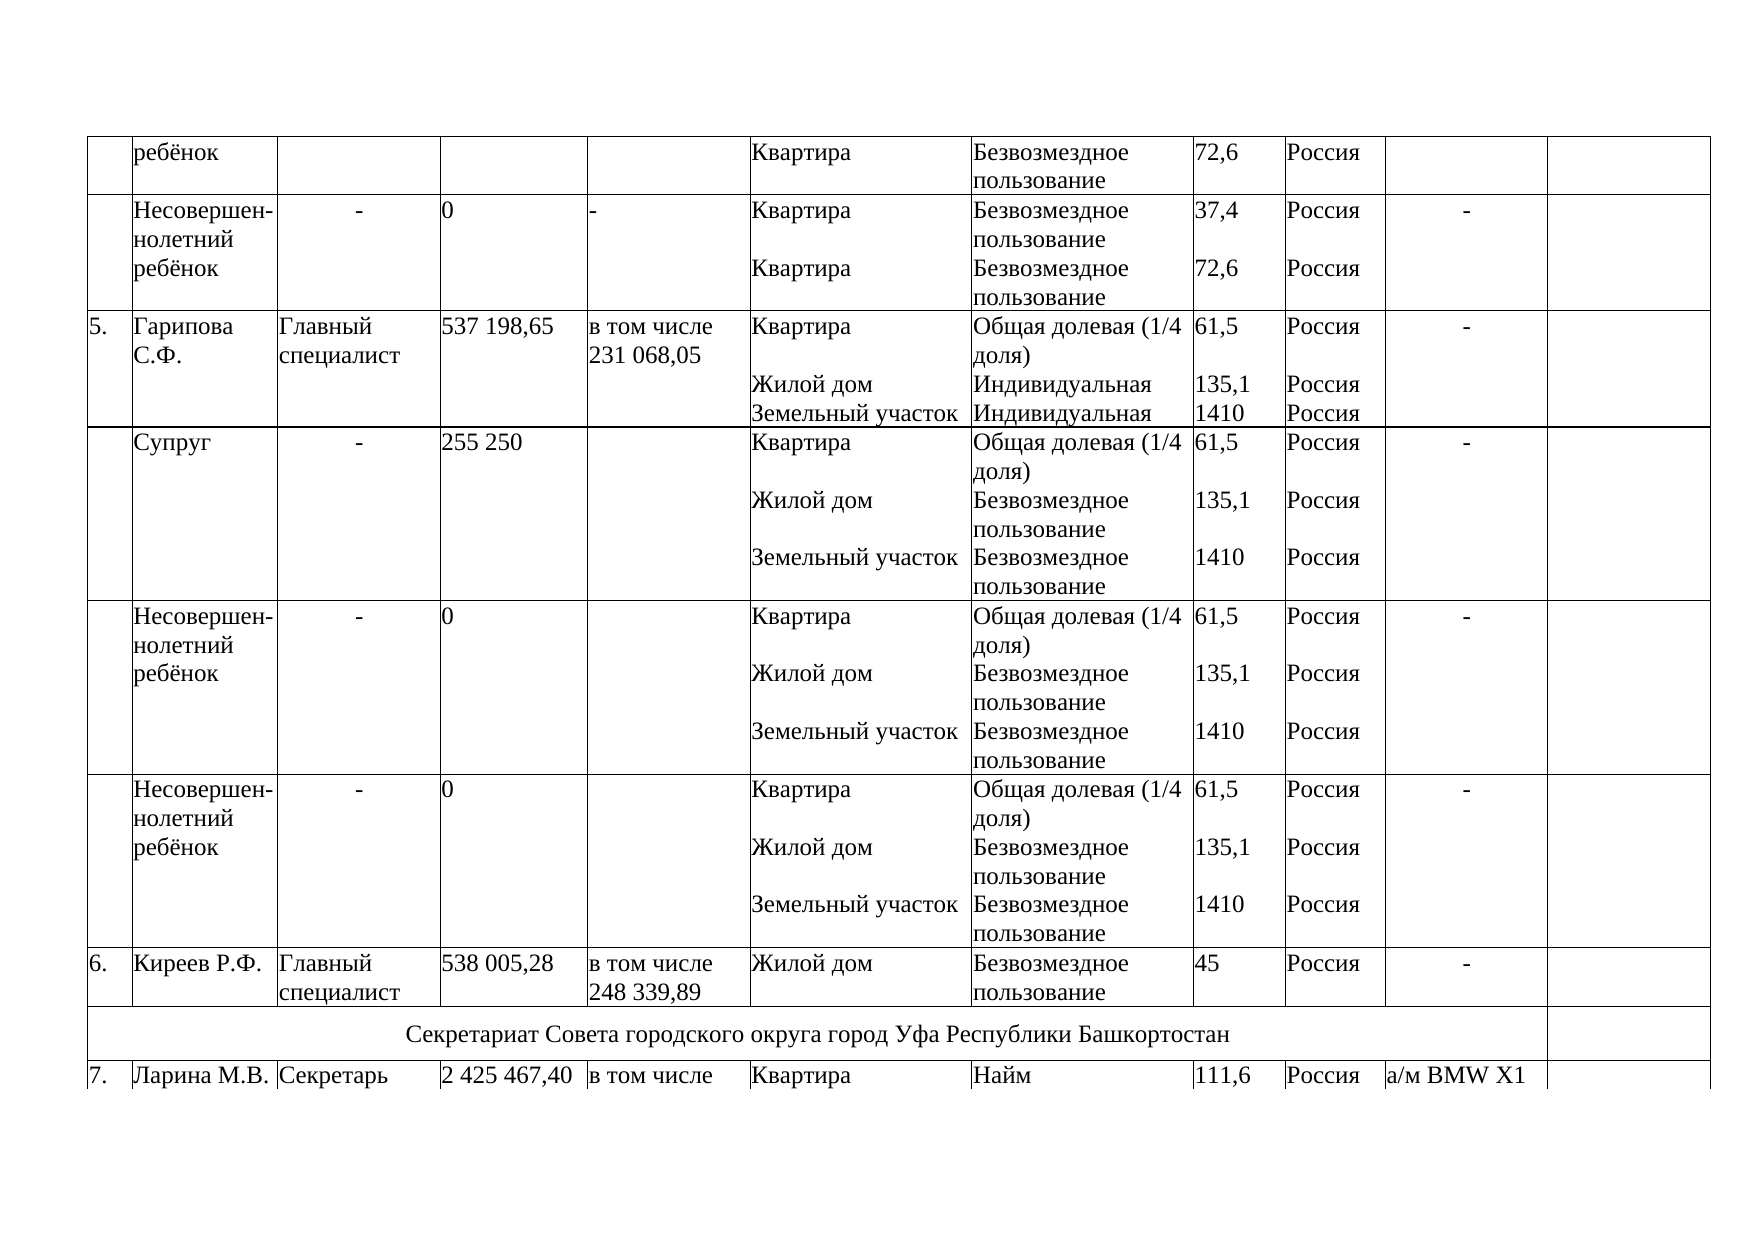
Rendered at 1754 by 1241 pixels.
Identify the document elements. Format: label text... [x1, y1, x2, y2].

table_cell Главный специалист [278, 311, 440, 426]
table_cell а/м BMW X1 [1386, 1061, 1547, 1089]
table_cell 61,5 135,1 1410 [1194, 311, 1285, 426]
table_cell - [278, 137, 440, 194]
table_cell 538 005,28 [441, 948, 587, 1006]
table_cell 61,5 135,1 1410 [1194, 601, 1285, 773]
table_cell Россия Россия Россия [1286, 775, 1385, 947]
table_cell [1548, 1007, 1710, 1059]
table_cell Общая долевая (1/4 доля) Безвозмездное пользование Безвозмездное пользование [972, 428, 1193, 600]
table_cell Россия Россия Россия [1286, 311, 1385, 426]
table_cell Ларина М.В. [133, 1061, 277, 1089]
table_cell 37,4 72,6 [1194, 195, 1285, 310]
table_cell Квартира Жилой дом Земельный участок [751, 775, 971, 947]
table_cell [1548, 428, 1710, 600]
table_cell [972, 195, 1193, 310]
table_cell 537 198,65 [441, 311, 587, 426]
table_cell [1548, 1061, 1710, 1089]
table_cell - [278, 195, 440, 310]
table_cell [588, 428, 750, 600]
table_cell в том числе 248 339,89 [588, 948, 750, 1006]
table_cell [588, 1061, 750, 1089]
table_cell - [1386, 601, 1547, 773]
table_cell 5. [88, 311, 132, 426]
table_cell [133, 137, 277, 194]
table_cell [1286, 1061, 1385, 1089]
table_cell - [278, 428, 440, 600]
table_cell [588, 601, 750, 773]
table_cell Несовершен-нолетний ребёнок [133, 775, 277, 947]
table_cell Секретариат Совета городского округа город Уфа Республики Башкортостан [88, 1007, 1547, 1059]
table_cell 0 [441, 137, 587, 194]
table_cell Супруг [133, 428, 277, 600]
table_cell Россия Россия [1286, 137, 1385, 194]
table_cell Россия Россия [1286, 195, 1385, 310]
table_cell [1548, 195, 1710, 310]
table_cell [588, 775, 750, 947]
table_cell [88, 137, 132, 194]
table_cell Квартира Квартира [751, 195, 971, 310]
table_cell - [588, 195, 750, 310]
table_cell [88, 601, 132, 773]
table_cell - [588, 137, 750, 194]
table_cell Россия [1286, 948, 1385, 1006]
table_cell [88, 195, 132, 310]
table_cell [1548, 601, 1710, 773]
table_cell Общая долевая (1/4 доля) Безвозмездное пользование Безвозмездное пользование [972, 601, 1193, 773]
table_cell - [278, 775, 440, 947]
table_cell Гарипова С.Ф. [133, 311, 277, 426]
table_cell Квартира Жилой дом Земельный участок [751, 601, 971, 773]
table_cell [751, 1061, 971, 1089]
table_cell 7. [88, 1061, 132, 1089]
table_cell Несовершен-нолетний ребёнок [133, 601, 277, 773]
table_cell [1548, 775, 1710, 947]
table_cell [1548, 948, 1710, 1006]
table_cell 255 250 [441, 428, 587, 600]
table_cell Квартира Жилой дом Земельный участок [751, 428, 971, 600]
table_cell 0 [441, 601, 587, 773]
table_cell - [1386, 775, 1547, 947]
table_cell [1548, 311, 1710, 426]
table_cell - [1386, 137, 1547, 194]
table_cell 45 [1194, 948, 1285, 1006]
table_cell [1548, 137, 1710, 194]
table_cell 0 [441, 775, 587, 947]
table_cell - [278, 601, 440, 773]
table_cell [972, 137, 1193, 194]
table_cell - [1386, 428, 1547, 600]
table_cell - [1386, 195, 1547, 310]
table_cell [88, 775, 132, 947]
table_cell Киреев Р.Ф. [133, 948, 277, 1006]
table_cell 37,4 72,6 [1194, 137, 1285, 194]
table_cell в том числе 231 068,05 [588, 311, 750, 426]
table_cell 61,5 135,1 1410 [1194, 775, 1285, 947]
table_cell Жилой дом [751, 948, 971, 1006]
table_cell Россия Россия Россия [1286, 601, 1385, 773]
table_cell Квартира Квартира [751, 137, 971, 194]
table_cell 2 425 467,40 [441, 1061, 587, 1089]
table_cell Общая долевая (1/4 доля) Безвозмездное пользование Безвозмездное пользование [972, 775, 1193, 947]
table_cell Общая долевая (1/4 доля) Индивидуальная Индивидуальная [972, 311, 1193, 426]
table_cell - [1386, 311, 1547, 426]
table_cell 111,6 224,7 1500 [1194, 1061, 1285, 1089]
table_cell [88, 428, 132, 600]
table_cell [972, 1061, 1193, 1089]
table_cell - [1386, 948, 1547, 1006]
table_cell Безвозмездное пользование [972, 948, 1193, 1006]
table_cell Россия Россия Россия [1286, 428, 1385, 600]
table_cell Квартира Жилой дом Земельный участок [751, 311, 971, 426]
table_cell 0 [441, 195, 587, 310]
table_cell Несовершен-нолетний ребёнок [133, 195, 277, 310]
table_cell Главный специалист [278, 948, 440, 1006]
table_cell Секретарь [278, 1061, 440, 1089]
table_cell 61,5 135,1 1410 [1194, 428, 1285, 600]
table_cell 6. [88, 948, 132, 1006]
